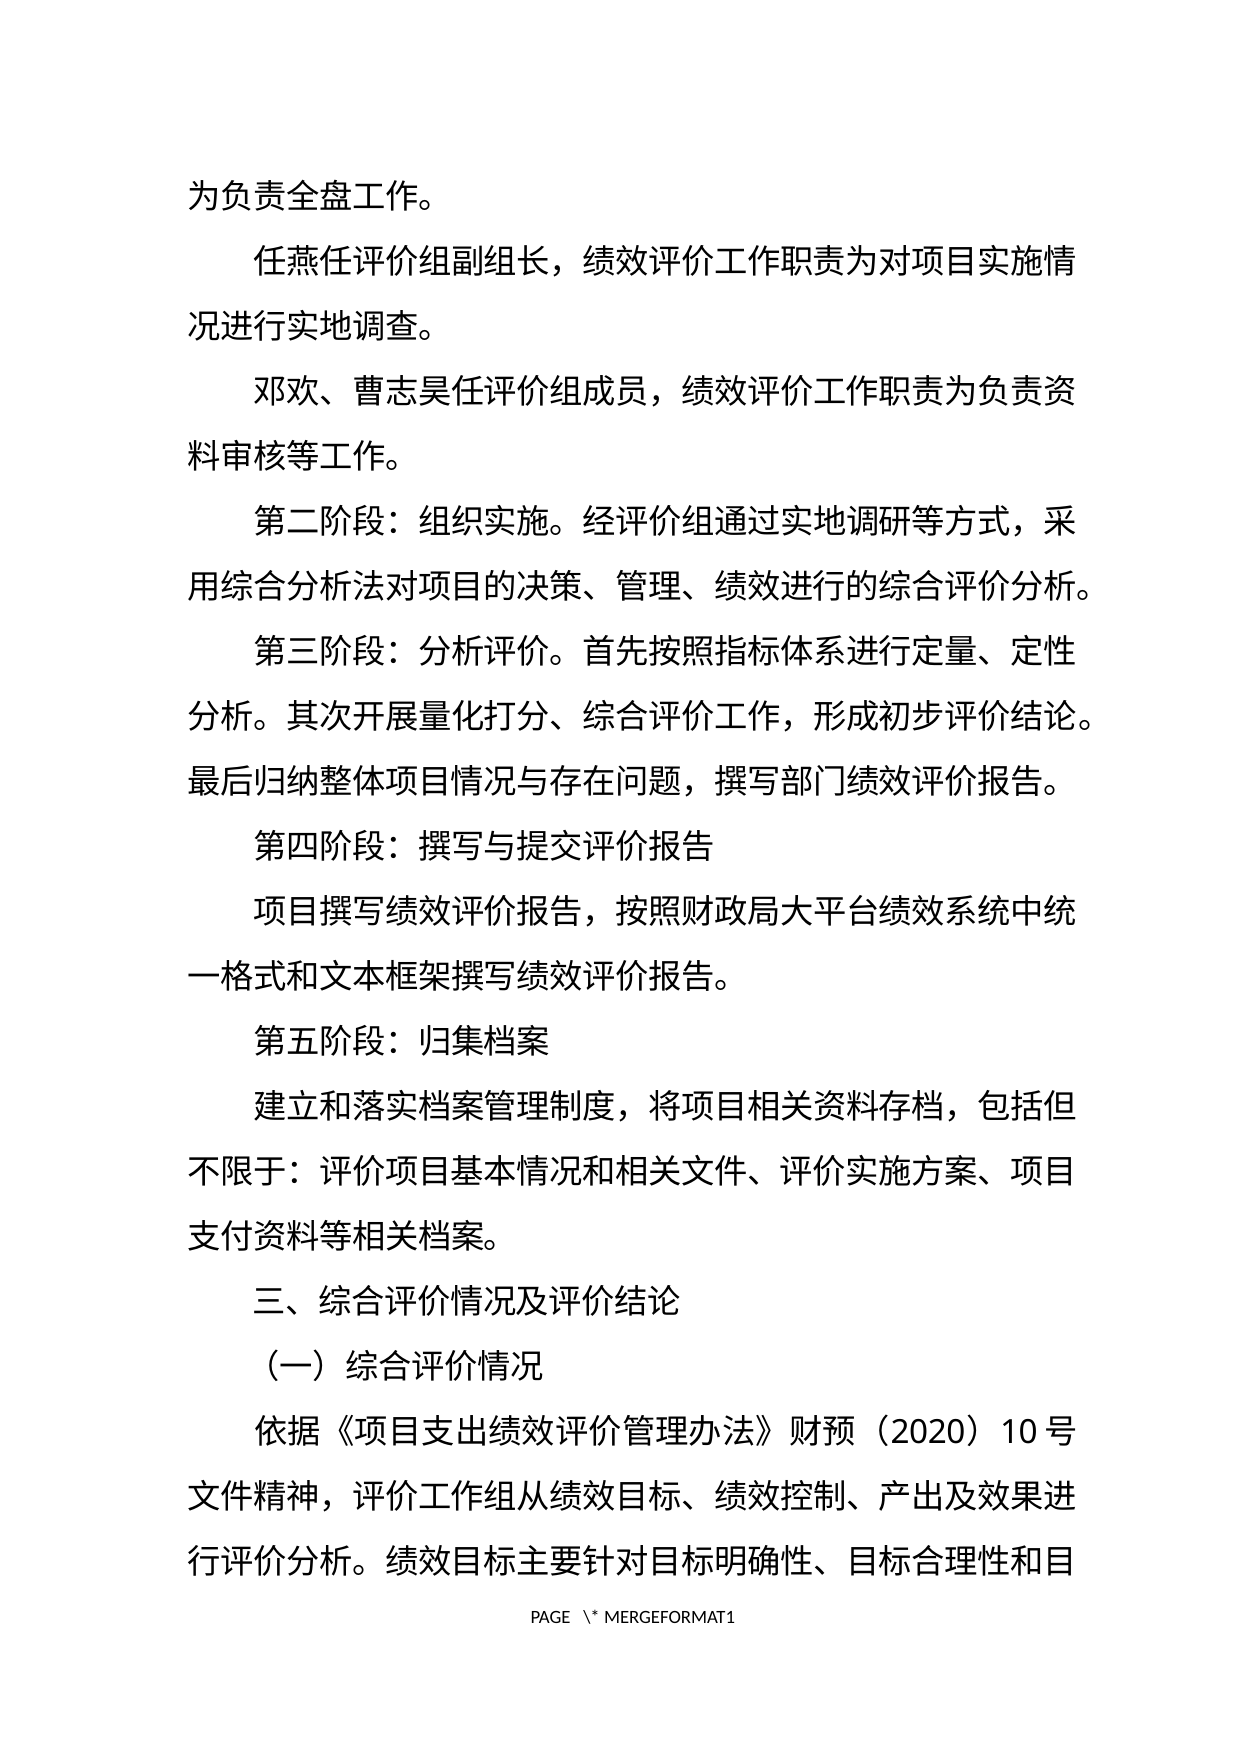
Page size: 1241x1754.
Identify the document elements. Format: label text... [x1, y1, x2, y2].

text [187, 162, 1078, 1267]
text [187, 1332, 1078, 1592]
text 三、综合评价情况及评价结论 [187, 1267, 1078, 1332]
